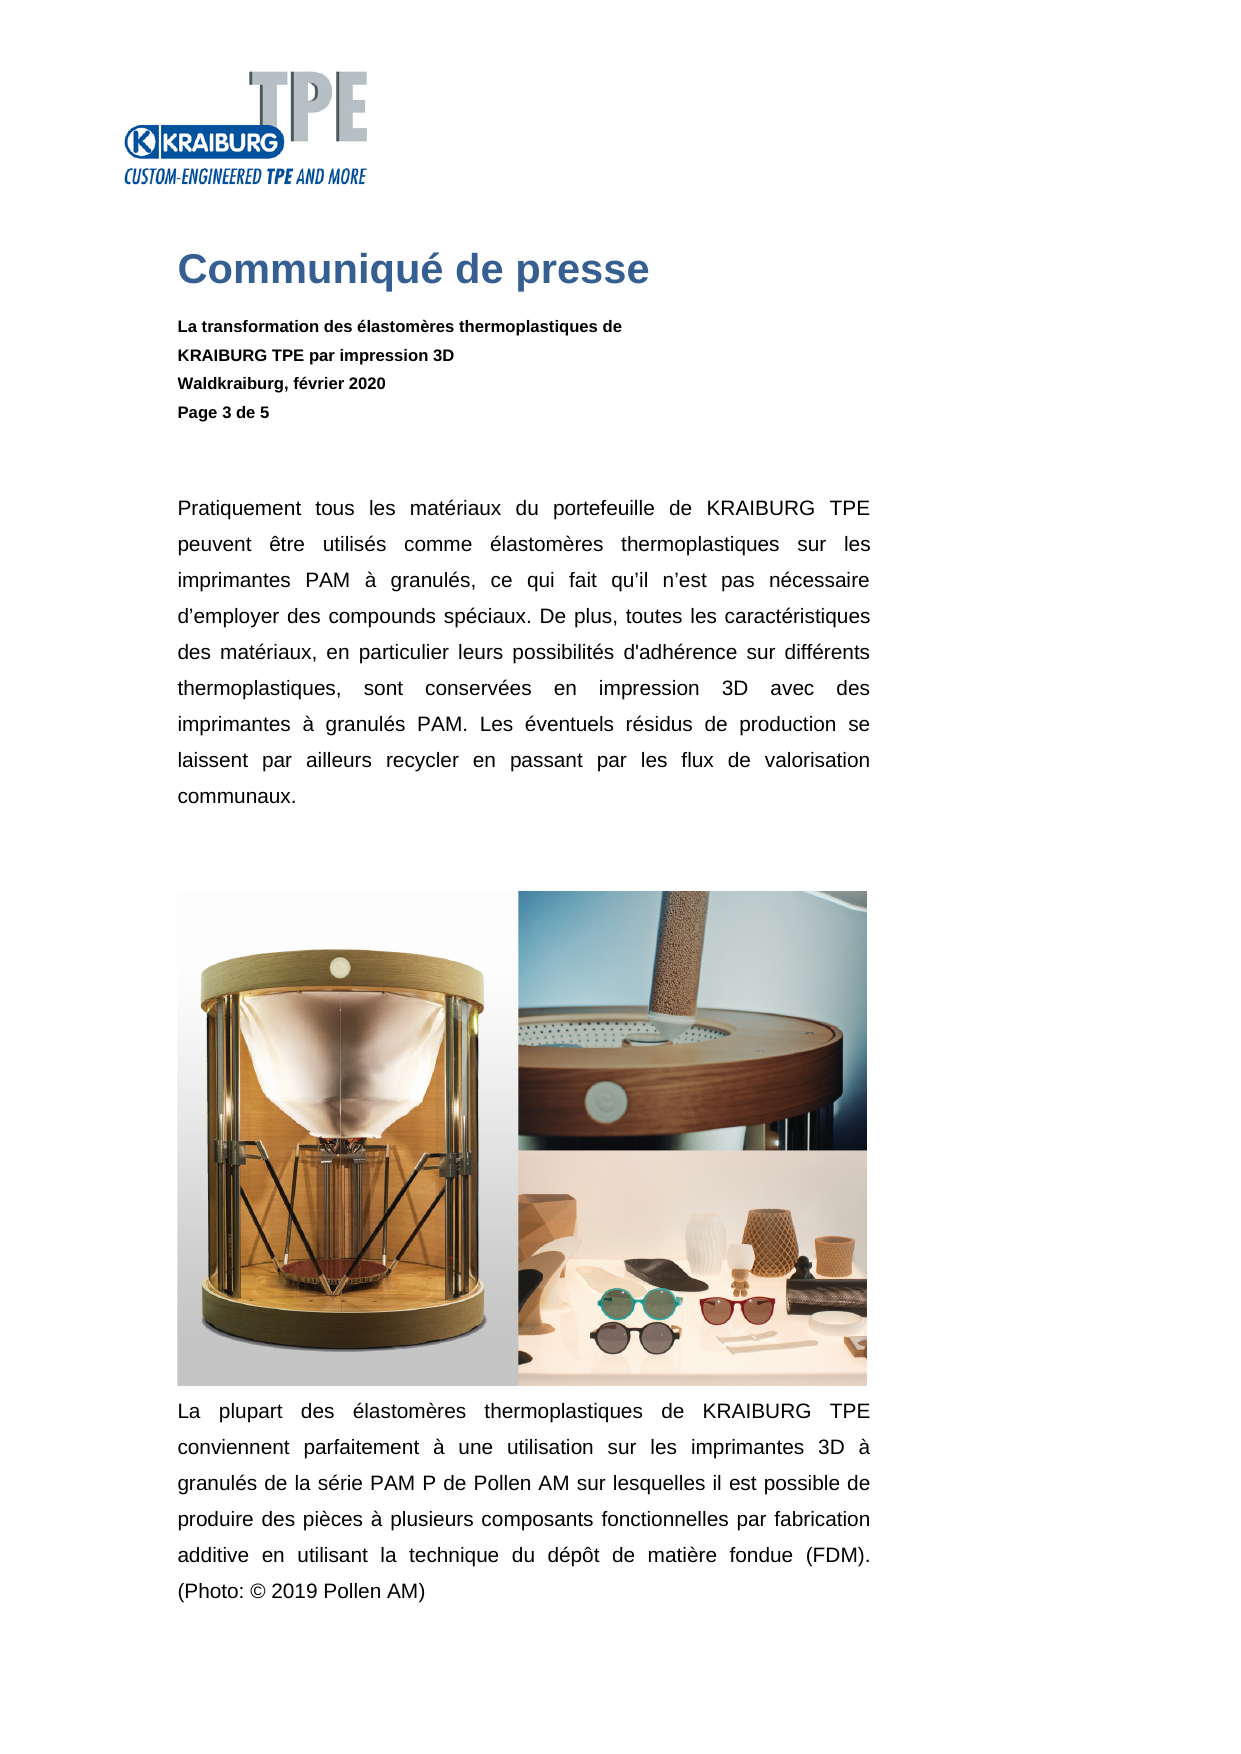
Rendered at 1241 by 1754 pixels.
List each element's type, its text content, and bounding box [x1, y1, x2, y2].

picture [177, 891, 867, 1386]
text La plupart des élastomères thermoplastiques de KRAIBURG TPE conviennent parfaitement à une utilisation sur les imprimantes 3D à granulés de la série PAM P de Pollen AM sur lesquelles il est possible de produire des pièces à plusieurs composants fonctionnelles par fabrication additive en utilisant la technique du dépôt de matière fondue (FDM). (Photo: © 2019 Pollen AM) [177, 1399, 871, 1603]
picture [112, 55, 379, 200]
text Pratiquement tous les matériaux du portefeuille de KRAIBURG TPE peuvent être utilisés comme élastomères thermoplastiques sur les imprimantes PAM à granulés, ce qui fait qu’il n’est pas nécessaire d’employer des compounds spéciaux. De plus, toutes les caractéristiques des matériaux, en particulier leurs possibilités d'adhérence sur différents thermoplastiques, sont conservées en impression 3D avec des imprimantes à granulés PAM. Les éventuels résidus de production se laissent par ailleurs recycler en passant par les flux de valorisation communaux. [177, 496, 871, 808]
